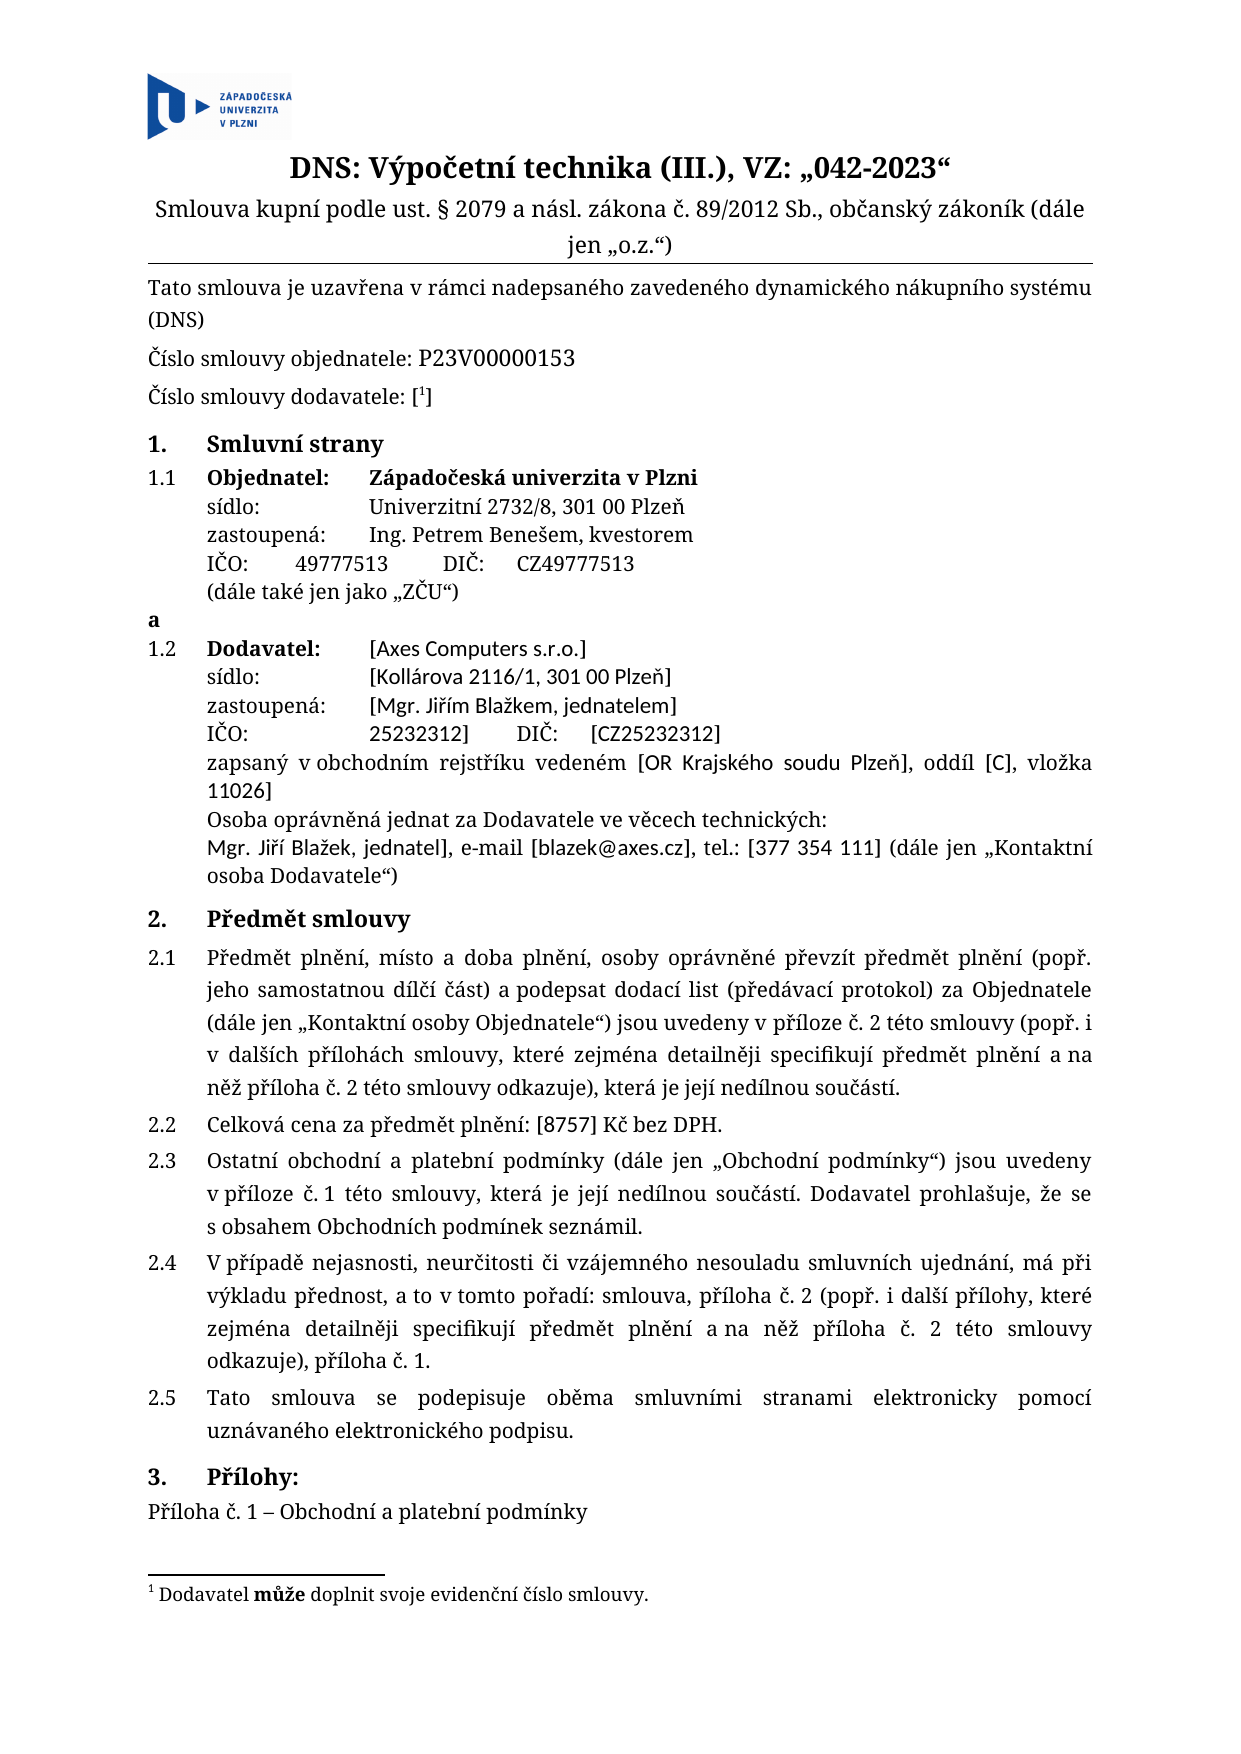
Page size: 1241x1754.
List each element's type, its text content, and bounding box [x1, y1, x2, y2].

text IČO: 25232312] DIČ: [CZ25232312] [207, 719, 1093, 748]
text zapsaný v obchodním rejstříku vedeném [OR Krajského soudu Plzeň], oddíl [C], vložka 11026] [207, 748, 1093, 805]
text Osoba oprávněná jednat za Dodavatele ve věcech technických: [207, 805, 1093, 833]
list Celková cena za předmět plnění: [8757] Kč bez DPH. [148, 1110, 1093, 1138]
text Číslo smlouvy dodavatele: [] [148, 382, 1093, 411]
list Ostatní obchodní a platební podmínky (dále jen „Obchodní podmínky“) jsou uvedeny v příloze č. 1 této smlouvy, která je její nedílnou součástí. Dodavatel prohlašuje, že se s obsahem Obchodních podmínek seznámil. [148, 1147, 1093, 1240]
text (dále také jen jako „ZČU“) [207, 577, 1093, 606]
list Předmět smlouvy [148, 902, 1093, 934]
list Tato smlouva se podepisuje oběma smluvními stranami elektronicky pomocí uznávaného elektronického podpisu. [148, 1383, 1093, 1444]
text Tato smlouva je uzavřena v rámci nadepsaného zavedeného dynamického nákupního systému (DNS) [148, 273, 1093, 334]
text Mgr. Jiří Blažek, jednatel], e-mail [blazek@axes.cz], tel.: [377 354 111] (dále jen „Kontaktní osoba Dodavatele“) [207, 833, 1093, 890]
list Objednatel: Západočeská univerzita v Plzni [148, 463, 1093, 492]
text sídlo: [Kollárova 2116/1, 301 00 Plzeň] [207, 662, 1093, 691]
text zastoupená: Ing. Petrem Benešem, kvestorem [207, 520, 1093, 549]
text sídlo: Univerzitní 2732/8, 301 00 Plzeň [207, 492, 1093, 520]
text Číslo smlouvy objednatele: P23V00000153 [148, 342, 1093, 373]
list Dodavatel: [Axes Computers s.r.o.] [148, 634, 1093, 662]
text Smlouva kupní podle ust. § 2079 a násl. zákona č. 89/2012 Sb., občanský zákoník (dále jen „o.z.“) [148, 193, 1093, 263]
picture [147, 73, 292, 140]
text DNS: Výpočetní technika (III.), VZ: „042-2023“ [148, 148, 1093, 187]
text Příloha č. 1 – Obchodní a platební podmínky [148, 1497, 1093, 1525]
text zastoupená: [Mgr. Jiřím Blažkem, jednatelem] [207, 691, 1093, 719]
list Přílohy: [148, 1461, 1093, 1492]
text a [148, 606, 1093, 634]
text IČO: 49777513 DIČ: CZ49777513 [207, 549, 1093, 577]
list V případě nejasnosti, neurčitosti či vzájemného nesouladu smluvních ujednání, má při výkladu přednost, a to v tomto pořadí: smlouva, příloha č. 2 (popř. i další přílohy, které zejména detailněji specifikují předmět plnění a na něž příloha č. 2 této smlouvy odkazuje), příloha č. 1. [148, 1248, 1093, 1375]
list Předmět plnění, místo a doba plnění, osoby oprávněné převzít předmět plnění (popř. jeho samostatnou dílčí část) a podepsat dodací list (předávací protokol) za Objednatele (dále jen „Kontaktní osoby Objednatele“) jsou uvedeny v příloze č. 2 této smlouvy (popř. i v dalších přílohách smlouvy, které zejména detailněji specifikují předmět plnění a na něž příloha č. 2 této smlouvy odkazuje), která je její nedílnou součástí. [148, 943, 1093, 1101]
list Smluvní strany [148, 427, 1093, 459]
